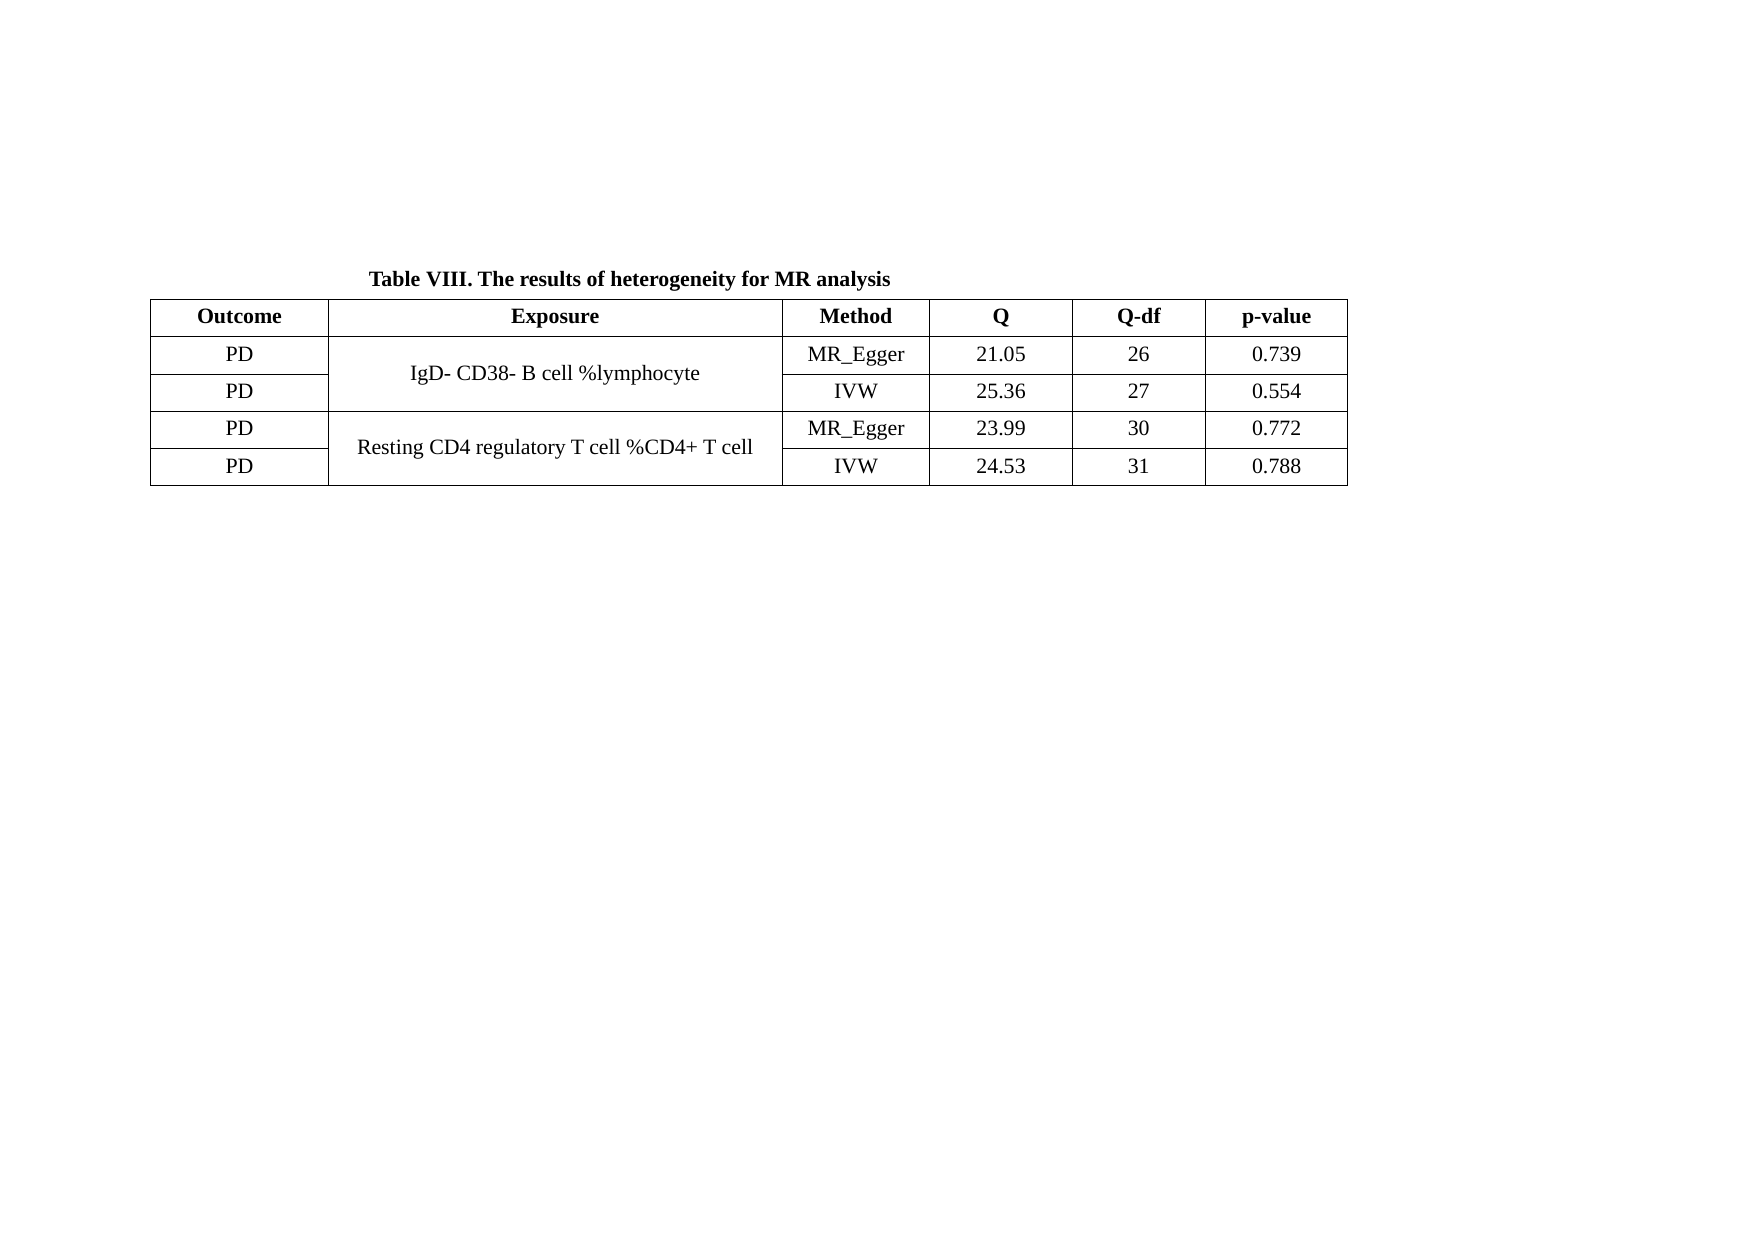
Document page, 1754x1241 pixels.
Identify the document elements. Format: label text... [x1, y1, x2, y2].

table_header Method [783, 300, 929, 336]
table_cell 0.772 [1206, 412, 1347, 448]
table_cell PD [151, 337, 328, 373]
table_cell 31 [1073, 449, 1205, 485]
table_cell IVW [783, 449, 929, 485]
table_cell MR_Egger [783, 412, 929, 448]
text Table VIII. The results of heterogeneity for MR analysis [150, 263, 1604, 295]
table_header Q [930, 300, 1072, 336]
table_cell 21.05 [930, 337, 1072, 373]
table_cell 24.53 [930, 449, 1072, 485]
table_cell PD [151, 412, 328, 448]
table_cell 30 [1073, 412, 1205, 448]
table_header Outcome [151, 300, 328, 336]
table_cell IgD- CD38- B cell %lymphocyte [329, 337, 782, 411]
table_cell 27 [1073, 375, 1205, 411]
table_header Q-df [1073, 300, 1205, 336]
table_cell 0.788 [1206, 449, 1347, 485]
table_cell Resting CD4 regulatory T cell %CD4+ T cell [329, 412, 782, 485]
table_header Exposure [329, 300, 782, 336]
table_cell 26 [1073, 337, 1205, 373]
table_cell PD [151, 375, 328, 411]
table_cell IVW [783, 375, 929, 411]
table_cell MR_Egger [783, 337, 929, 373]
table_cell 23.99 [930, 412, 1072, 448]
table_cell 25.36 [930, 375, 1072, 411]
table_cell 0.739 [1206, 337, 1347, 373]
table_cell 0.554 [1206, 375, 1347, 411]
table_cell PD [151, 449, 328, 485]
table_header p-value [1206, 300, 1347, 336]
